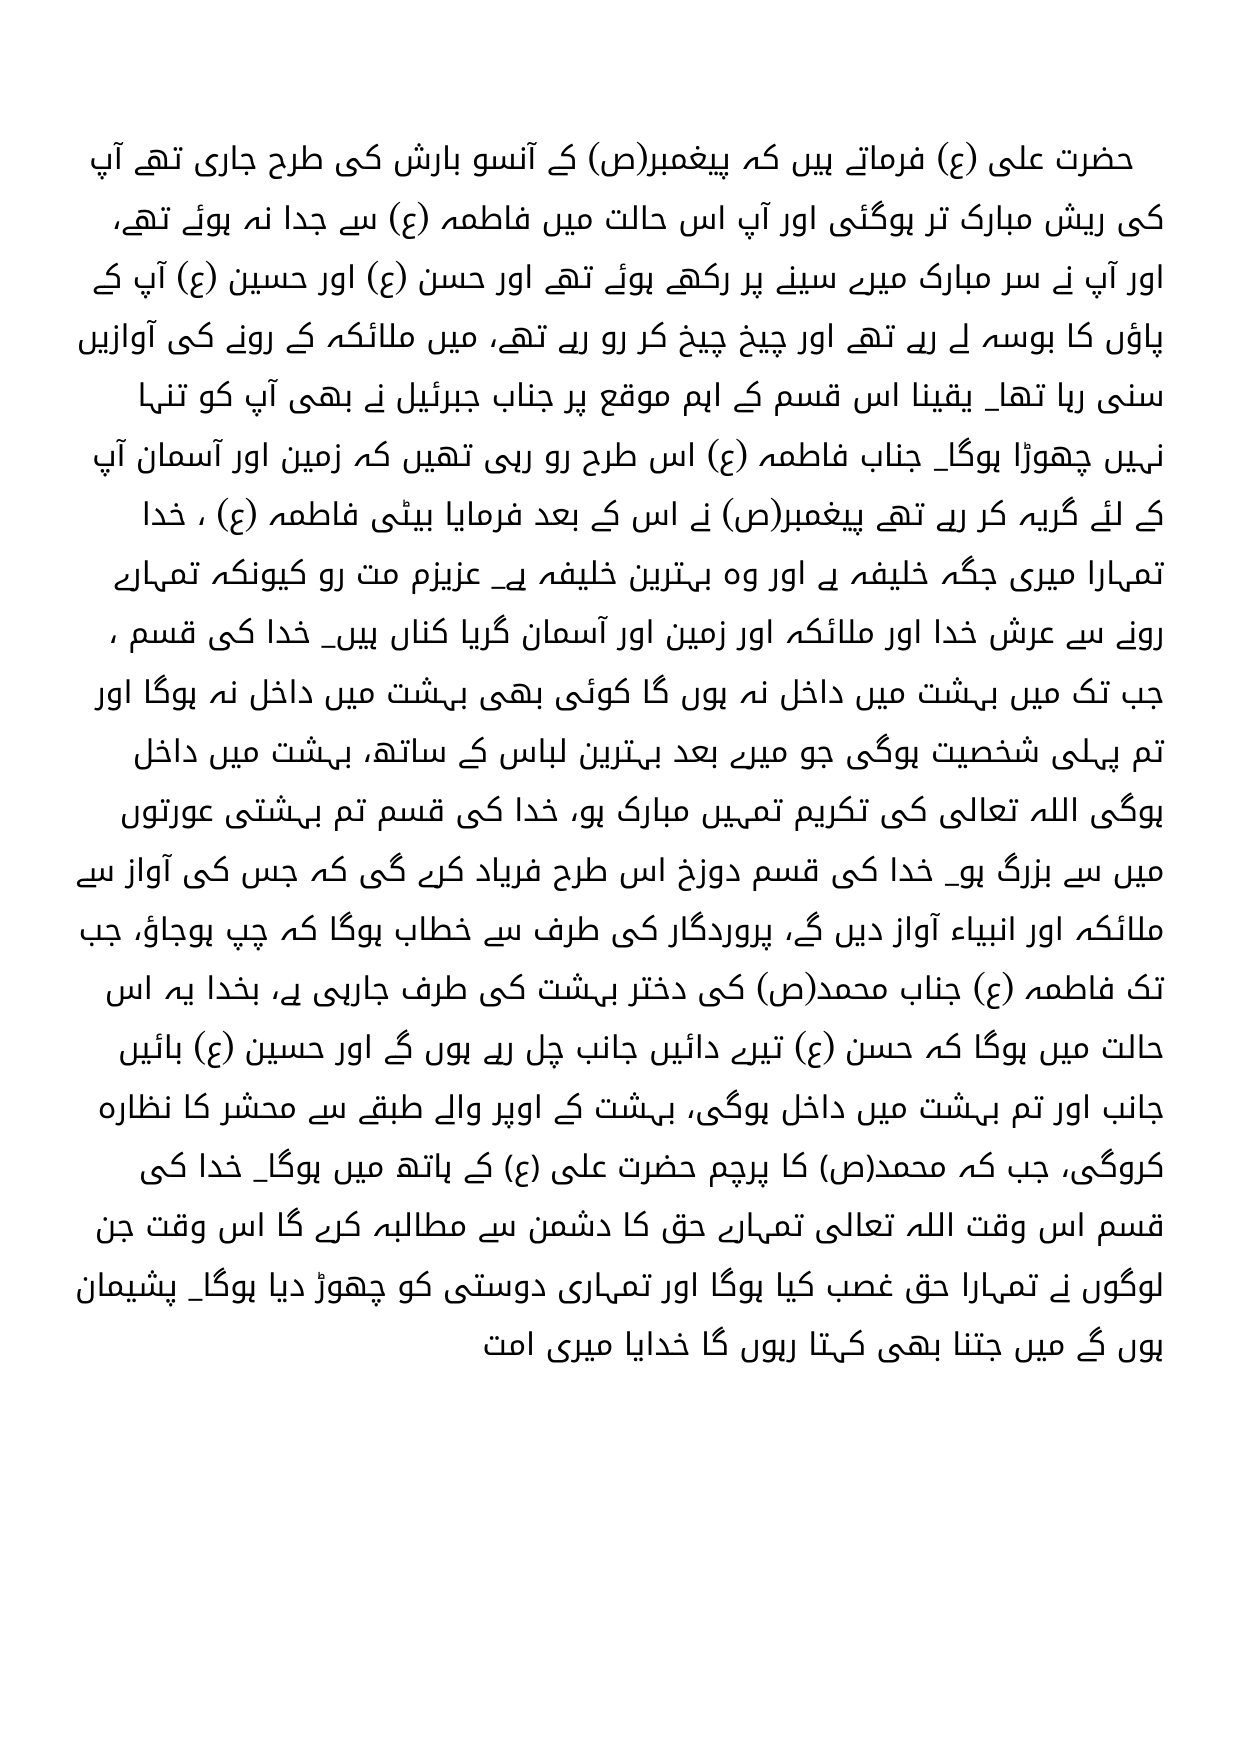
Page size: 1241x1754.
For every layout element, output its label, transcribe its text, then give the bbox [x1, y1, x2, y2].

text حضرت علی (ع) فرماتے ہیں کہ پیغمبر(ص) کے آنسو بارش کی طرح جاری تھے آپ کی ریش مبارک تر ہوگئی اور آپ اس حالت میں فاطمہ (ع) سے جدا نہ ہوئے تھے، اور آپ نے سر مبارک میرے سینے پر رکھے ہوئے تھے اور حسن (ع) اور حسین (ع) آپ کے پاؤں کا بوسہ لے رہے تھے اور چیخ چیخ کر رو رہے تھے، میں ملائکہ کے رونے کی آوازیں سنی رہا تھا_ یقینا اس قسم کے اہم موقع پر جناب جبرئیل نے بھی آپ کو تنہا نہیں چھوڑا ہوگا_ جناب فاطمہ (ع) اس طرح رو رہی تھیں کہ زمین اور آسمان آپ کے لئے گریہ کر رہے تھے پیغمبر(ص) نے اس کے بعد فرمایا بیٹی فاطمہ (ع) ، خدا تمہارا میری جگہ خلیفہ ہے اور وہ بہترین خلیفہ ہے_ عزیزم مت رو کیونکہ تمہارے رونے سے عرش خدا اور ملائکہ اور زمین اور آسمان گریا کناں ہیں_ خدا کی قسم ، جب تک میں بہشت میں داخل نہ ہوں گا کوئی بھی بہشت میں داخل نہ ہوگا اور تم پہلی شخصیت ہوگی جو میرے بعد بہترین لباس کے ساتھ، بہشت میں داخل ہوگی اللہ تعالی کی تکریم تمہیں مبارک ہو، خدا کی قسم تم بہشتی عورتوں میں سے بزرگ ہو_ خدا کی قسم دوزخ اس طرح فریاد کرے گی کہ جس کی آواز سے ملائکہ اور انبیاء آواز دیں گے، پروردگار کی طرف سے خطاب ہوگا کہ چپ ہوجاؤ، جب تک فاطمہ (ع) جناب محمد(ص) کی دختر بہشت کی طرف جارہی ہے، بخدا یہ اس حالت میں ہوگا کہ حسن (ع) تیرے دائیں جانب چل رہے ہوں گے اور حسین (ع) بائیں جانب اور تم بہشت میں داخل ہوگی، بہشت کے اوپر والے طبقے سے محشر کا نظارہ کروگی، جب کہ محمد(ص) کا پرچم حضرت علی (ع) کے ہاتھ میں ہوگا_ خدا کی قسم اس وقت اللہ تعالی تمہارے حق کا دشمن سے مطالبہ کرے گا اس وقت جن لوگوں نے تمہارا حق غصب کیا ہوگا اور تمہاری دوستی کو چھوڑ دیا ہوگا_ پشیمان ہوں گے میں جتنا بھی کہتا رہوں گا خدایا میری امت [75, 130, 1165, 1374]
